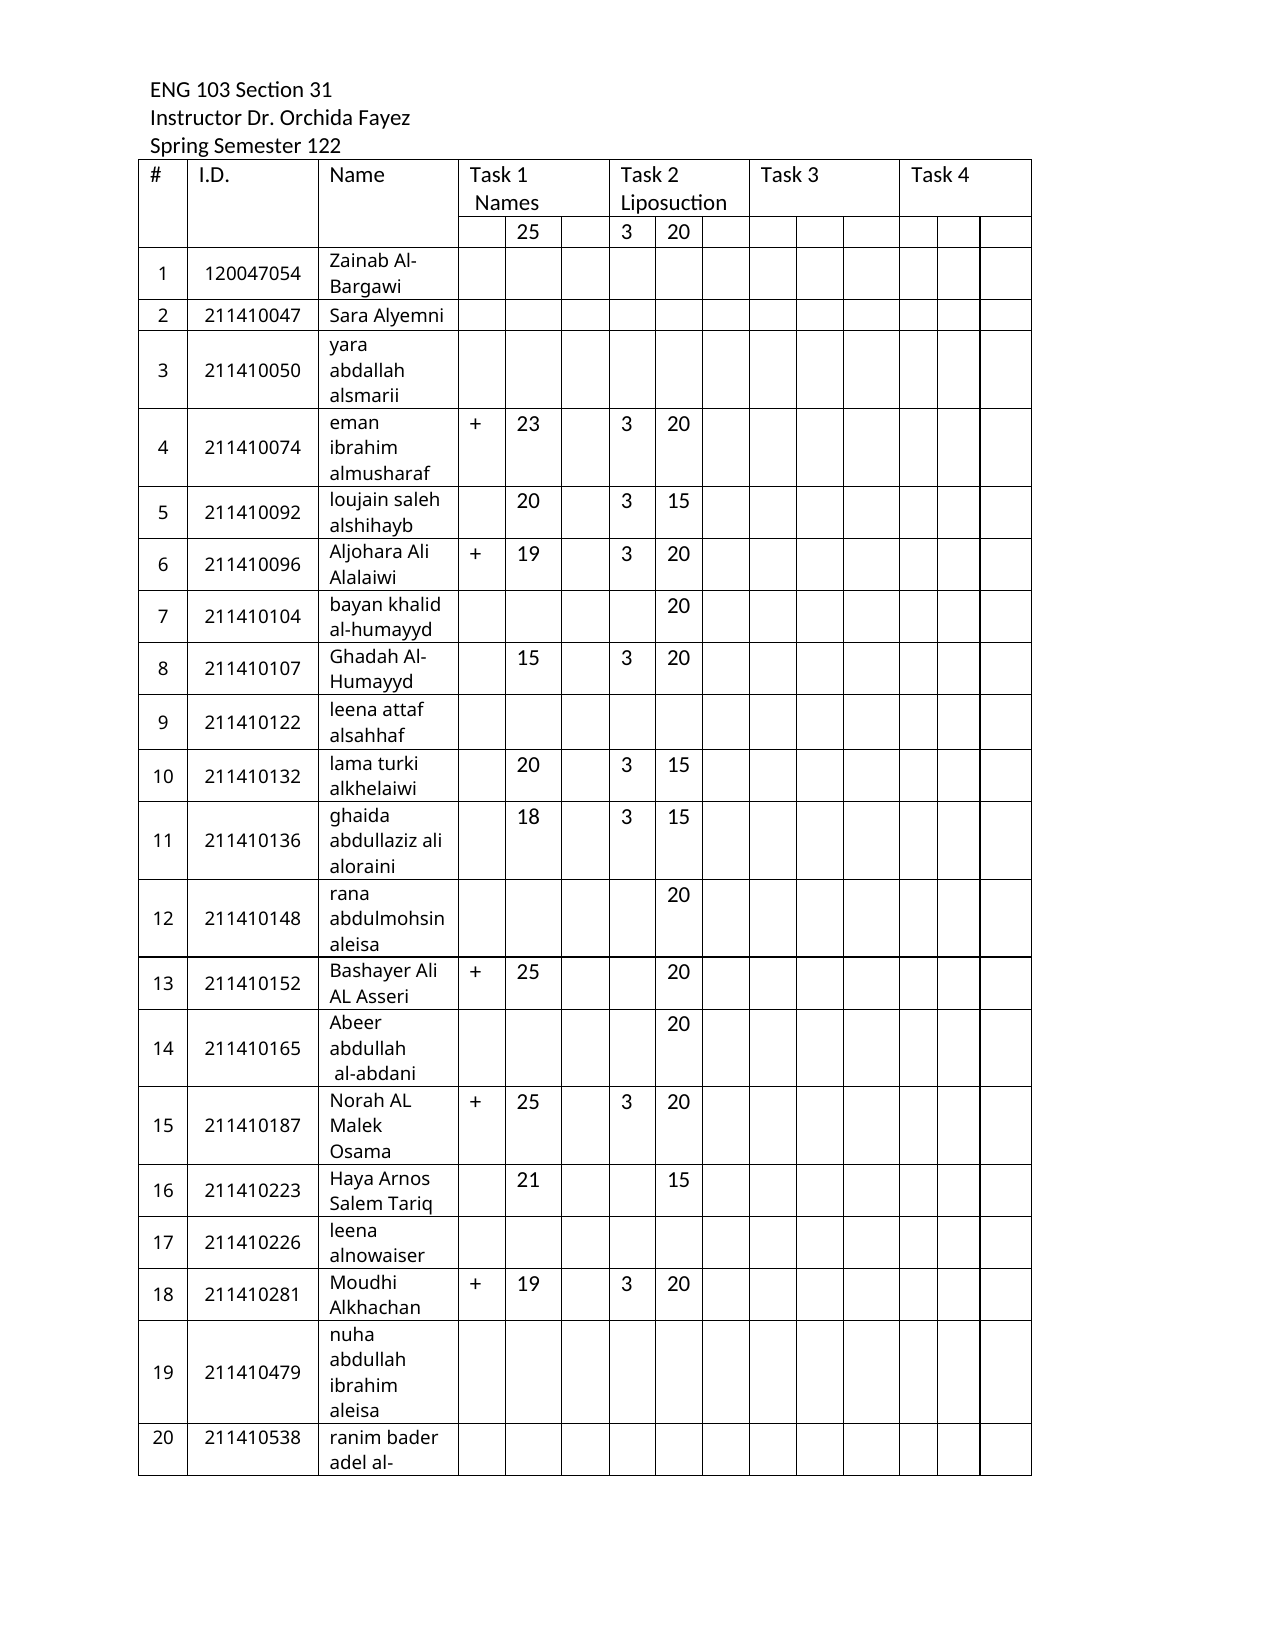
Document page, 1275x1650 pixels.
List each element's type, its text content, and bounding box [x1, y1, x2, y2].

table_cell [750, 248, 796, 299]
table_cell 25 [506, 217, 561, 247]
table_cell [844, 695, 899, 749]
table_cell [797, 958, 843, 1008]
table_header Task 2 Liposuction [610, 160, 749, 216]
table_cell Norah AL Malek Osama [319, 1087, 458, 1164]
table_cell 211410187 [188, 1087, 318, 1164]
table_cell [981, 880, 1031, 956]
table_cell [797, 750, 843, 801]
table_cell [703, 643, 749, 694]
table_cell [981, 217, 1031, 247]
table_cell [610, 331, 655, 408]
table_cell [981, 300, 1031, 330]
table_cell [938, 1217, 979, 1268]
table_cell [900, 539, 937, 590]
table_cell [562, 1165, 609, 1216]
table_cell [844, 802, 899, 879]
table_cell 23 [506, 409, 561, 486]
table_cell [750, 1269, 796, 1320]
table_cell [703, 409, 749, 486]
table_cell [703, 331, 749, 408]
table_cell 9 [139, 695, 187, 749]
table_cell 18 [506, 802, 561, 879]
table_cell 14 [139, 1010, 187, 1086]
table_cell Sara Alyemni [319, 300, 458, 330]
table_cell [703, 750, 749, 801]
table_cell [797, 643, 843, 694]
table_cell [938, 487, 979, 538]
table_cell [703, 695, 749, 749]
table_cell [797, 1010, 843, 1086]
table_cell [703, 1010, 749, 1086]
table_cell bayan khalid al-humayyd [319, 591, 458, 642]
table_cell [562, 1217, 609, 1268]
table_cell [981, 591, 1031, 642]
table_cell Aljohara Ali Alalaiwi [319, 539, 458, 590]
table_cell [981, 248, 1031, 299]
table_cell 20 [656, 409, 702, 486]
table_cell [938, 217, 979, 247]
table_cell [610, 880, 655, 956]
table_cell [656, 1424, 702, 1475]
table_cell [703, 1087, 749, 1164]
table_cell [703, 802, 749, 879]
table_cell + [459, 958, 505, 1008]
table_cell [900, 1087, 937, 1164]
table_cell 211410281 [188, 1269, 318, 1320]
table_cell [610, 958, 655, 1008]
table_cell [900, 1321, 937, 1423]
table_cell 3 [610, 1087, 655, 1164]
table_cell [981, 331, 1031, 408]
table_cell [844, 1165, 899, 1216]
table_cell [703, 248, 749, 299]
table_cell [459, 1321, 505, 1423]
table_cell [797, 409, 843, 486]
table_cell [319, 1424, 458, 1475]
table_cell 20 [656, 217, 702, 247]
table_cell [981, 539, 1031, 590]
table_cell [610, 300, 655, 330]
table_cell [459, 695, 505, 749]
table_cell [938, 591, 979, 642]
table_cell [703, 958, 749, 1008]
table_cell loujain saleh alshihayb [319, 487, 458, 538]
table_cell 211410538 [188, 1424, 318, 1475]
table_cell 2 [139, 300, 187, 330]
table_cell [562, 331, 609, 408]
table_cell 7 [139, 591, 187, 642]
table_cell [750, 300, 796, 330]
table_cell [703, 1424, 749, 1475]
table_cell [900, 1010, 937, 1086]
table_header Name [319, 160, 458, 247]
table_cell [750, 1321, 796, 1423]
table_cell [938, 880, 979, 956]
table_cell [900, 409, 937, 486]
table_cell [797, 1217, 843, 1268]
table_cell [562, 1424, 609, 1475]
table_cell [797, 1269, 843, 1320]
table_cell [506, 248, 561, 299]
table_cell 15 [656, 1165, 702, 1216]
table_cell [656, 300, 702, 330]
table_cell 211410479 [188, 1321, 318, 1423]
table_cell [844, 643, 899, 694]
table_cell [844, 300, 899, 330]
table_cell [797, 217, 843, 247]
table_cell 20 [656, 1010, 702, 1086]
table_cell 211410165 [188, 1010, 318, 1086]
table_cell 211410136 [188, 802, 318, 879]
table_cell 211410096 [188, 539, 318, 590]
table_cell [459, 1424, 505, 1475]
table_cell [797, 695, 843, 749]
table_cell 211410152 [188, 958, 318, 1008]
table_cell [750, 695, 796, 749]
table_cell [900, 643, 937, 694]
table_cell [797, 880, 843, 956]
table_cell [506, 1217, 561, 1268]
table_cell [844, 248, 899, 299]
table_cell 15 [506, 643, 561, 694]
table_cell [562, 217, 609, 247]
table_cell [844, 331, 899, 408]
table_cell [459, 591, 505, 642]
table_cell [900, 1217, 937, 1268]
table_cell [844, 750, 899, 801]
table_cell yara abdallah alsmarii [319, 331, 458, 408]
table_cell [506, 880, 561, 956]
table_cell [750, 880, 796, 956]
table_cell nuha abdullah ibrahim aleisa [319, 1321, 458, 1423]
table_cell [459, 880, 505, 956]
table_cell Bashayer Ali AL Asseri [319, 958, 458, 1008]
table_cell 211410104 [188, 591, 318, 642]
table_cell 211410132 [188, 750, 318, 801]
table_cell [797, 1087, 843, 1164]
table_cell [797, 591, 843, 642]
table_cell [981, 1165, 1031, 1216]
table_cell 25 [506, 1087, 561, 1164]
table_cell [750, 750, 796, 801]
table_cell [938, 331, 979, 408]
table_cell 15 [656, 487, 702, 538]
table_cell [562, 487, 609, 538]
table_cell Zainab Al-Bargawi [319, 248, 458, 299]
table_cell 211410092 [188, 487, 318, 538]
table_cell [981, 1424, 1031, 1475]
table_cell [562, 1321, 609, 1423]
table_cell 19 [506, 1269, 561, 1320]
table_cell [938, 958, 979, 1008]
table_cell 17 [139, 1217, 187, 1268]
table_cell Ghadah Al-Humayyd [319, 643, 458, 694]
table_cell [656, 695, 702, 749]
table_cell [562, 643, 609, 694]
table_cell 211410226 [188, 1217, 318, 1268]
table_cell [750, 643, 796, 694]
table_cell [703, 300, 749, 330]
table_cell [459, 750, 505, 801]
table_cell [610, 591, 655, 642]
table_cell [562, 248, 609, 299]
table_cell 3 [610, 409, 655, 486]
table_cell 211410148 [188, 880, 318, 956]
table_cell [900, 487, 937, 538]
table_cell 20 [656, 643, 702, 694]
table_cell [750, 591, 796, 642]
table_cell [459, 1010, 505, 1086]
table_cell [562, 300, 609, 330]
table_cell 120047054 [188, 248, 318, 299]
table_cell 3 [610, 802, 655, 879]
table_cell [610, 695, 655, 749]
table_cell [562, 539, 609, 590]
table_cell 15 [139, 1087, 187, 1164]
table_cell [703, 591, 749, 642]
table_cell [900, 695, 937, 749]
table_cell 20 [506, 750, 561, 801]
table_cell [656, 1217, 702, 1268]
table_cell [981, 1321, 1031, 1423]
table_cell 12 [139, 880, 187, 956]
table_cell [844, 539, 899, 590]
table_cell 20 [139, 1424, 187, 1475]
table_cell 20 [656, 1087, 702, 1164]
table_cell [610, 1217, 655, 1268]
table_cell [981, 958, 1031, 1008]
table_cell [562, 591, 609, 642]
table_cell 211410223 [188, 1165, 318, 1216]
table_cell [938, 409, 979, 486]
table_cell [844, 1424, 899, 1475]
table_cell 3 [610, 750, 655, 801]
table_cell [844, 958, 899, 1008]
table_cell [750, 958, 796, 1008]
table_cell [506, 1010, 561, 1086]
table_cell 16 [139, 1165, 187, 1216]
table_cell [562, 695, 609, 749]
table_cell 211410047 [188, 300, 318, 330]
table_cell [459, 643, 505, 694]
table_cell [938, 750, 979, 801]
table_cell [562, 1269, 609, 1320]
table_cell [938, 695, 979, 749]
table_cell [703, 217, 749, 247]
table_cell [938, 1424, 979, 1475]
table_cell [750, 1424, 796, 1475]
table_cell [981, 1010, 1031, 1086]
table_cell [750, 1165, 796, 1216]
table_cell 11 [139, 802, 187, 879]
table_cell [459, 248, 505, 299]
table_cell [900, 750, 937, 801]
table_cell 20 [506, 487, 561, 538]
table_cell 19 [506, 539, 561, 590]
table_cell [459, 217, 505, 247]
table_cell + [459, 409, 505, 486]
table_cell 3 [139, 331, 187, 408]
table_cell [900, 248, 937, 299]
table_cell [938, 1010, 979, 1086]
table_cell leena alnowaiser [319, 1217, 458, 1268]
table_cell [938, 643, 979, 694]
table_cell [750, 1217, 796, 1268]
table_cell [562, 1010, 609, 1086]
table_cell [938, 1165, 979, 1216]
table_cell [562, 880, 609, 956]
table_cell [797, 487, 843, 538]
table_header Task 3 [750, 160, 899, 216]
table_cell [459, 1217, 505, 1268]
table_cell 211410122 [188, 695, 318, 749]
table_cell [900, 802, 937, 879]
table_cell [506, 1321, 561, 1423]
table_cell [938, 248, 979, 299]
table_cell [981, 409, 1031, 486]
table_cell [703, 1165, 749, 1216]
table_cell rana abdulmohsin aleisa [319, 880, 458, 956]
table_cell 20 [656, 958, 702, 1008]
table_cell 6 [139, 539, 187, 590]
table_cell [506, 300, 561, 330]
table_cell + [459, 539, 505, 590]
table_cell 8 [139, 643, 187, 694]
table_cell 3 [610, 217, 655, 247]
table_cell Moudhi Alkhachan [319, 1269, 458, 1320]
table_cell [750, 487, 796, 538]
table_cell [562, 750, 609, 801]
table_cell 20 [656, 880, 702, 956]
table_cell [844, 1217, 899, 1268]
table_cell [797, 1165, 843, 1216]
table_cell [703, 1321, 749, 1423]
table_cell [703, 487, 749, 538]
table_cell 3 [610, 643, 655, 694]
table_cell 211410050 [188, 331, 318, 408]
table_cell 21 [506, 1165, 561, 1216]
table_cell + [459, 1087, 505, 1164]
table_cell [797, 802, 843, 879]
table_cell 25 [506, 958, 561, 1008]
table_cell 18 [139, 1269, 187, 1320]
table_cell [797, 248, 843, 299]
table_cell [900, 1165, 937, 1216]
table_cell Abeer abdullah al-abdani [319, 1010, 458, 1086]
table_cell [459, 487, 505, 538]
table_cell 15 [656, 750, 702, 801]
table_cell [797, 1321, 843, 1423]
table_cell [459, 1165, 505, 1216]
table_cell [981, 695, 1031, 749]
table_cell [900, 331, 937, 408]
table_cell [844, 591, 899, 642]
table_cell [656, 331, 702, 408]
table_cell 5 [139, 487, 187, 538]
table_cell Haya Arnos Salem Tariq [319, 1165, 458, 1216]
table_cell leena attaf alsahhaf [319, 695, 458, 749]
table_cell [844, 1269, 899, 1320]
table_cell 13 [139, 958, 187, 1008]
table_cell 4 [139, 409, 187, 486]
table_cell [900, 591, 937, 642]
table_cell [938, 300, 979, 330]
table_cell [750, 1087, 796, 1164]
table_cell [844, 1321, 899, 1423]
table_header Task 1 Names [459, 160, 609, 216]
table_cell 3 [610, 539, 655, 590]
table_cell 211410074 [188, 409, 318, 486]
table_cell 19 [139, 1321, 187, 1423]
table_cell [750, 409, 796, 486]
table_cell eman ibrahim almusharaf [319, 409, 458, 486]
table_cell [750, 1010, 796, 1086]
table_cell [981, 1087, 1031, 1164]
table_cell [981, 802, 1031, 879]
table_cell [981, 1217, 1031, 1268]
table_cell [703, 1269, 749, 1320]
table_cell [459, 802, 505, 879]
table_cell + [459, 1269, 505, 1320]
table_cell [844, 880, 899, 956]
table_cell [459, 331, 505, 408]
table_cell [703, 880, 749, 956]
table_cell [844, 1010, 899, 1086]
table_cell [900, 958, 937, 1008]
table_cell [981, 1269, 1031, 1320]
table_cell [844, 409, 899, 486]
table_header Task 4 [900, 160, 1031, 216]
table_cell [900, 880, 937, 956]
table_cell [844, 217, 899, 247]
table_cell [900, 300, 937, 330]
table_cell [610, 1010, 655, 1086]
table_cell [656, 1321, 702, 1423]
table_cell [750, 802, 796, 879]
table_cell [900, 217, 937, 247]
table_cell [562, 958, 609, 1008]
table_cell [610, 1165, 655, 1216]
table_cell [562, 409, 609, 486]
table_cell [797, 300, 843, 330]
table_cell 1 [139, 248, 187, 299]
table_cell 211410107 [188, 643, 318, 694]
table_cell [506, 331, 561, 408]
table_cell [844, 487, 899, 538]
table_cell [981, 643, 1031, 694]
table_header I.D. [188, 160, 318, 247]
table_cell [610, 248, 655, 299]
table_cell [610, 1424, 655, 1475]
table_cell 3 [610, 1269, 655, 1320]
table_cell [562, 802, 609, 879]
table_cell [844, 1087, 899, 1164]
table_cell 15 [656, 802, 702, 879]
table_cell ghaida abdullaziz ali aloraini [319, 802, 458, 879]
table_cell 20 [656, 539, 702, 590]
table_cell [703, 1217, 749, 1268]
table_cell [506, 695, 561, 749]
table_cell [900, 1424, 937, 1475]
table_cell [938, 539, 979, 590]
table_cell [506, 591, 561, 642]
table_cell 3 [610, 487, 655, 538]
table_cell [938, 802, 979, 879]
table_cell 20 [656, 1269, 702, 1320]
table_cell [981, 750, 1031, 801]
table_cell lama turki alkhelaiwi [319, 750, 458, 801]
table_cell [938, 1269, 979, 1320]
table_cell 10 [139, 750, 187, 801]
table_cell [797, 1424, 843, 1475]
table_cell [656, 248, 702, 299]
table_cell [750, 331, 796, 408]
table_cell [938, 1087, 979, 1164]
table_cell 20 [656, 591, 702, 642]
table_cell [938, 1321, 979, 1423]
table_cell [797, 539, 843, 590]
table_cell [900, 1269, 937, 1320]
table_cell [703, 539, 749, 590]
table_cell [750, 539, 796, 590]
table_cell [610, 1321, 655, 1423]
table_cell [459, 300, 505, 330]
table_header # [139, 160, 187, 247]
table_cell [981, 487, 1031, 538]
table_cell [562, 1087, 609, 1164]
table_cell [750, 217, 796, 247]
table_cell [797, 331, 843, 408]
table_cell [506, 1424, 561, 1475]
